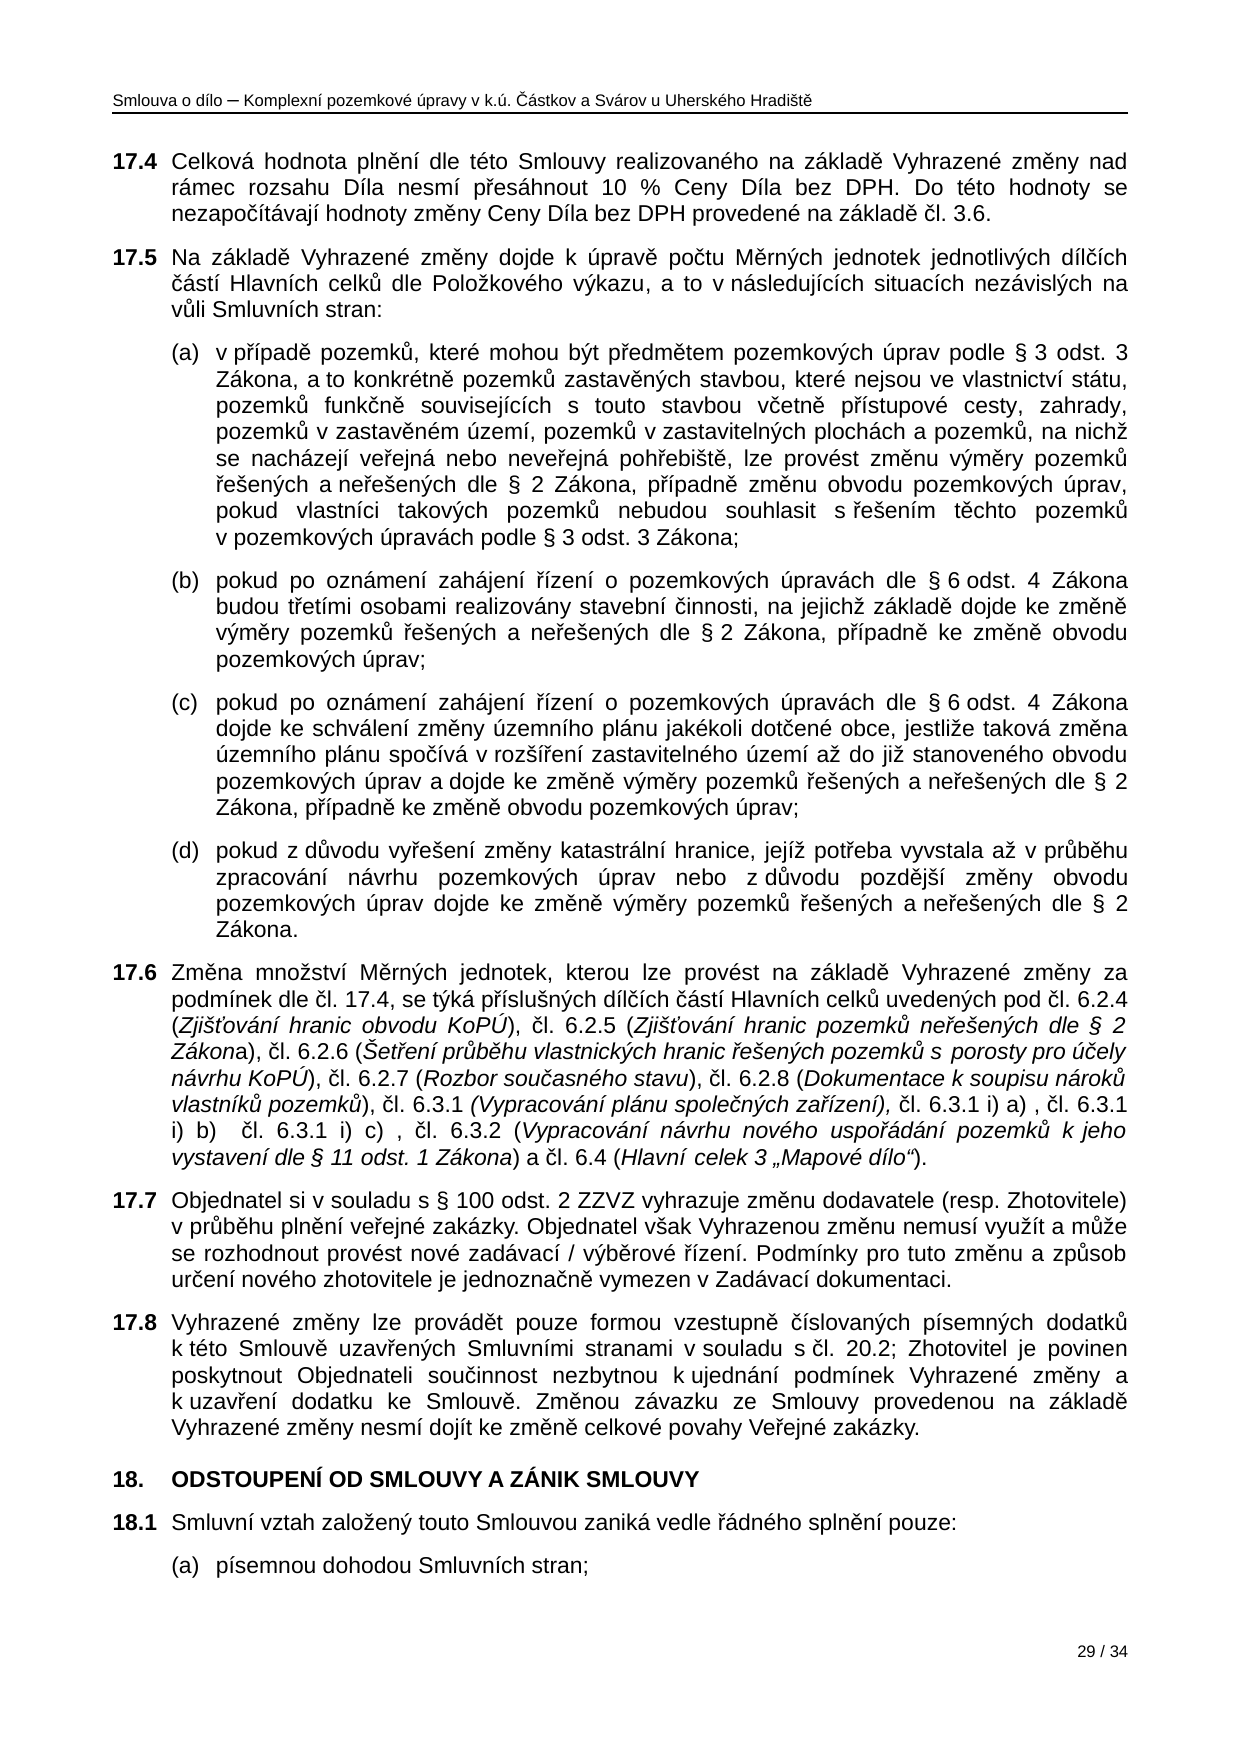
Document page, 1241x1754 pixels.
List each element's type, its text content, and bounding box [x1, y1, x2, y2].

text ODSTOUPENÍ OD SMLOUVY a zánik smlouvy [112, 1466, 1128, 1492]
text Celková hodnota plnění dle této Smlouvy realizovaného na základě Vyhrazené změny nad rámec rozsahu Díla nesmí přesáhnout 10 % Ceny Díla bez DPH. Do této hodnoty se nezapočítávají hodnoty změny Ceny Díla bez DPH provedené na základě čl. 3.6. [112, 148, 1128, 227]
text Vyhrazené změny lze provádět pouze formou vzestupně číslovaných písemných dodatků k této Smlouvě uzavřených Smluvními stranami v souladu s čl. 20.2; Zhotovitel je povinen poskytnout Objednateli součinnost nezbytnou k ujednání podmínek Vyhrazené změny a k uzavření dodatku ke Smlouvě. Změnou závazku ze Smlouvy provedenou na základě Vyhrazené změny nesmí dojít ke změně celkové povahy Veřejné zakázky. [112, 1309, 1128, 1441]
list pokud po oznámení zahájení řízení o pozemkových úpravách dle § 6 odst. 4 Zákona dojde ke schválení změny územního plánu jakékoli dotčené obce, jestliže taková změna územního plánu spočívá v rozšíření zastavitelného území až do již stanoveného obvodu pozemkových úprav a dojde ke změně výměry pozemků řešených a neřešených dle § 2 Zákona, případně ke změně obvodu pozemkových úprav; [171, 689, 1128, 821]
list pokud z důvodu vyřešení změny katastrální hranice, jejíž potřeba vyvstala až v průběhu zpracování návrhu pozemkových úprav nebo z důvodu pozdější změny obvodu pozemkových úprav dojde ke změně výměry pozemků řešených a neřešených dle § 2 Zákona. [171, 837, 1128, 943]
text Na základě Vyhrazené změny dojde k úpravě počtu Měrných jednotek jednotlivých dílčích částí Hlavních celků dle Položkového výkazu, a to v následujících situacích nezávislých na vůli Smluvních stran: [112, 243, 1128, 322]
list písemnou dohodou Smluvních stran; [171, 1552, 1128, 1578]
text Smluvní vztah založený touto Smlouvou zaniká vedle řádného splnění pouze: [112, 1509, 1128, 1535]
text Změna množství Měrných jednotek, kterou lze provést na základě Vyhrazené změny za podmínek dle čl. 17.4, se týká příslušných dílčích částí Hlavních celků uvedených pod čl. 6.2.4 (Zjišťování hranic obvodu KoPÚ), čl. 6.2.5 (Zjišťování hranic pozemků neřešených dle § 2 Zákona), čl. 6.2.6 (Šetření průběhu vlastnických hranic řešených pozemků s porosty pro účely návrhu KoPÚ), čl. 6.2.7 (Rozbor současného stavu), čl. 6.2.8 (Dokumentace k soupisu nároků vlastníků pozemků), čl. 6.3.1 (Vypracování plánu společných zařízení), čl. 6.3.1 i) a), čl. 6.3.1 i) b), čl. 6.3.1 i) c), čl. 6.3.2 (Vypracování návrhu nového uspořádání pozemků k jeho vystavení dle § 11 odst. 1 Zákona) a čl. 6.4 (Hlavní celek 3 „Mapové dílo“). [112, 959, 1128, 1170]
list v případě pozemků, které mohou být předmětem pozemkových úprav podle § 3 odst. 3 Zákona, a to konkrétně pozemků zastavěných stavbou, které nejsou ve vlastnictví státu, pozemků funkčně souvisejících s touto stavbou včetně přístupové cesty, zahrady, pozemků v zastavěném území, pozemků v zastavitelných plochách a pozemků, na nichž se nacházejí veřejná nebo neveřejná pohřebiště, lze provést změnu výměry pozemků řešených a neřešených dle § 2 Zákona, případně změnu obvodu pozemkových úprav, pokud vlastníci takových pozemků nebudou souhlasit s řešením těchto pozemků v pozemkových úpravách podle § 3 odst. 3 Zákona; [171, 339, 1128, 550]
text Objednatel si v souladu s § 100 odst. 2 ZZVZ vyhrazuje změnu dodavatele (resp. Zhotovitele) v průběhu plnění veřejné zakázky. Objednatel však Vyhrazenou změnu nemusí využít a může se rozhodnout provést nové zadávací / výběrové řízení. Podmínky pro tuto změnu a způsob určení nového zhotovitele je jednoznačně vymezen v Zadávací dokumentaci. [112, 1187, 1128, 1292]
list pokud po oznámení zahájení řízení o pozemkových úpravách dle § 6 odst. 4 Zákona budou třetími osobami realizovány stavební činnosti, na jejichž základě dojde ke změně výměry pozemků řešených a neřešených dle § 2 Zákona, případně ke změně obvodu pozemkových úprav; [171, 567, 1128, 672]
